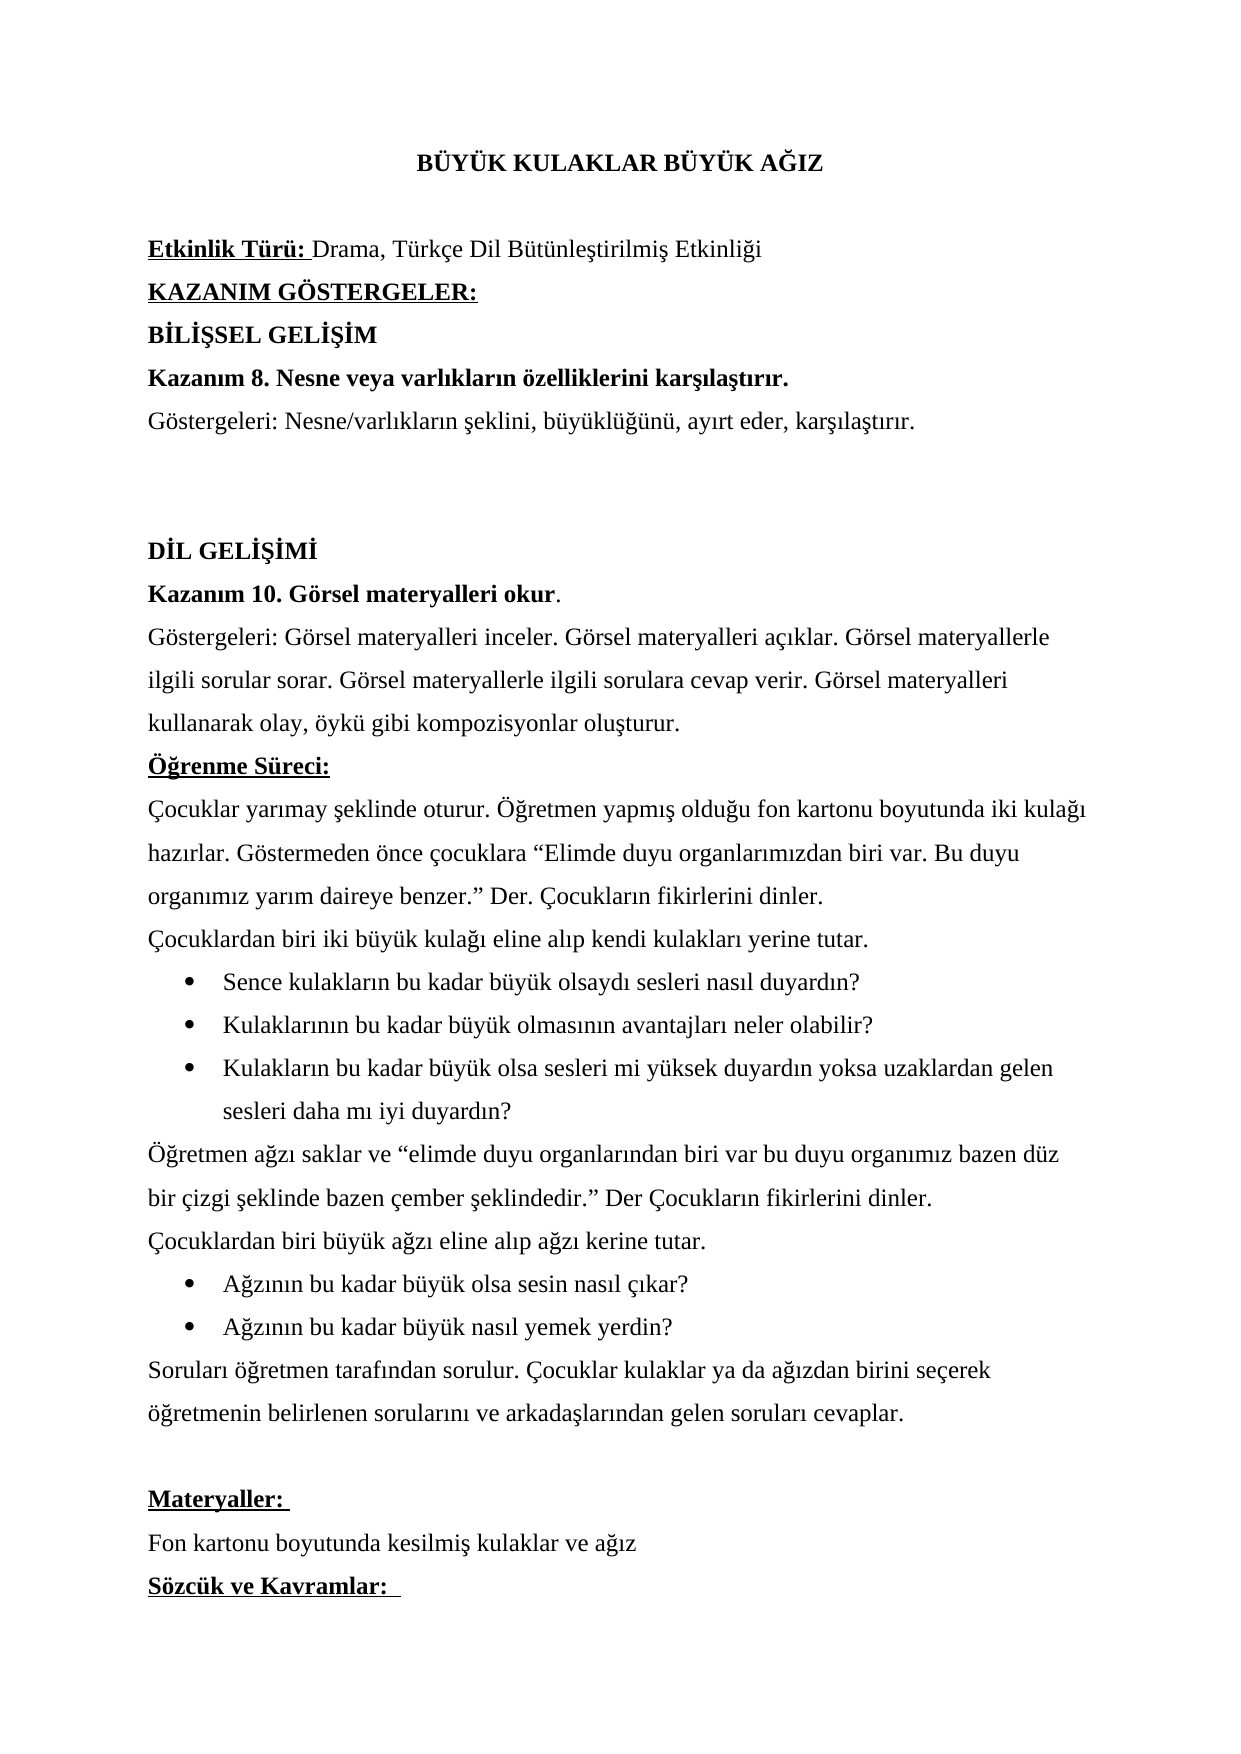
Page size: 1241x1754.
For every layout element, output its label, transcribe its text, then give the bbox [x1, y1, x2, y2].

list Kulakların bu kadar büyük olsa sesleri mi yüksek duyardın yoksa uzaklardan gelen sesleri daha mı iyi duyardın? [185, 1053, 1093, 1125]
text Etkinlik Türü: Drama, Türkçe Dil Bütünleştirilmiş Etkinliği [148, 234, 1093, 263]
text Çocuklardan biri iki büyük kulağı eline alıp kendi kulakları yerine tutar. [148, 924, 1093, 953]
text Fon kartonu boyutunda kesilmiş kulaklar ve ağız [148, 1528, 1093, 1556]
text Materyaller: [148, 1484, 1093, 1513]
text Göstergeleri: Görsel materyalleri inceler. Görsel materyalleri açıklar. Görsel materyallerle ilgili sorular sorar. Görsel materyallerle ilgili sorulara cevap verir. Görsel materyalleri kullanarak olay, öykü gibi kompozisyonlar oluşturur. [148, 622, 1093, 737]
text BÜYÜK KULAKLAR BÜYÜK AĞIZ [148, 148, 1093, 176]
list Ağzının bu kadar büyük olsa sesin nasıl çıkar? [185, 1269, 1093, 1298]
text Öğretmen ağzı saklar ve “elimde duyu organlarından biri var bu duyu organımız bazen düz bir çizgi şeklinde bazen çember şeklindedir.” Der Çocukların fikirlerini dinler. [148, 1139, 1093, 1211]
list Kulaklarının bu kadar büyük olmasının avantajları neler olabilir? [185, 1010, 1093, 1039]
text Göstergeleri: Nesne/varlıkların şeklini, büyüklüğünü, ayırt eder, karşılaştırır. [148, 406, 1093, 435]
text Çocuklardan biri büyük ağzı eline alıp ağzı kerine tutar. [148, 1226, 1093, 1254]
text Öğrenme Süreci: [148, 751, 1093, 780]
list Ağzının bu kadar büyük nasıl yemek yerdin? [185, 1312, 1093, 1341]
list Sence kulakların bu kadar büyük olsaydı sesleri nasıl duyardın? [185, 967, 1093, 996]
text Sözcük ve Kavramlar: [148, 1571, 1093, 1599]
text Kazanım 10. Görsel materyalleri okur. [148, 579, 1093, 608]
text BİLİŞSEL GELİŞİM [148, 320, 1093, 349]
text Soruları öğretmen tarafından sorulur. Çocuklar kulaklar ya da ağızdan birini seçerek öğretmenin belirlenen sorularını ve arkadaşlarından gelen soruları cevaplar. [148, 1355, 1093, 1427]
text Çocuklar yarımay şeklinde oturur. Öğretmen yapmış olduğu fon kartonu boyutunda iki kulağı hazırlar. Göstermeden önce çocuklara “Elimde duyu organlarımızdan biri var. Bu duyu organımız yarım daireye benzer.” Der. Çocukların fikirlerini dinler. [148, 794, 1093, 909]
text DİL GELİŞİMİ [148, 536, 1093, 564]
text Kazanım 8. Nesne veya varlıkların özelliklerini karşılaştırır. [148, 363, 1093, 392]
text KAZANIM GÖSTERGELER: [148, 277, 1093, 306]
